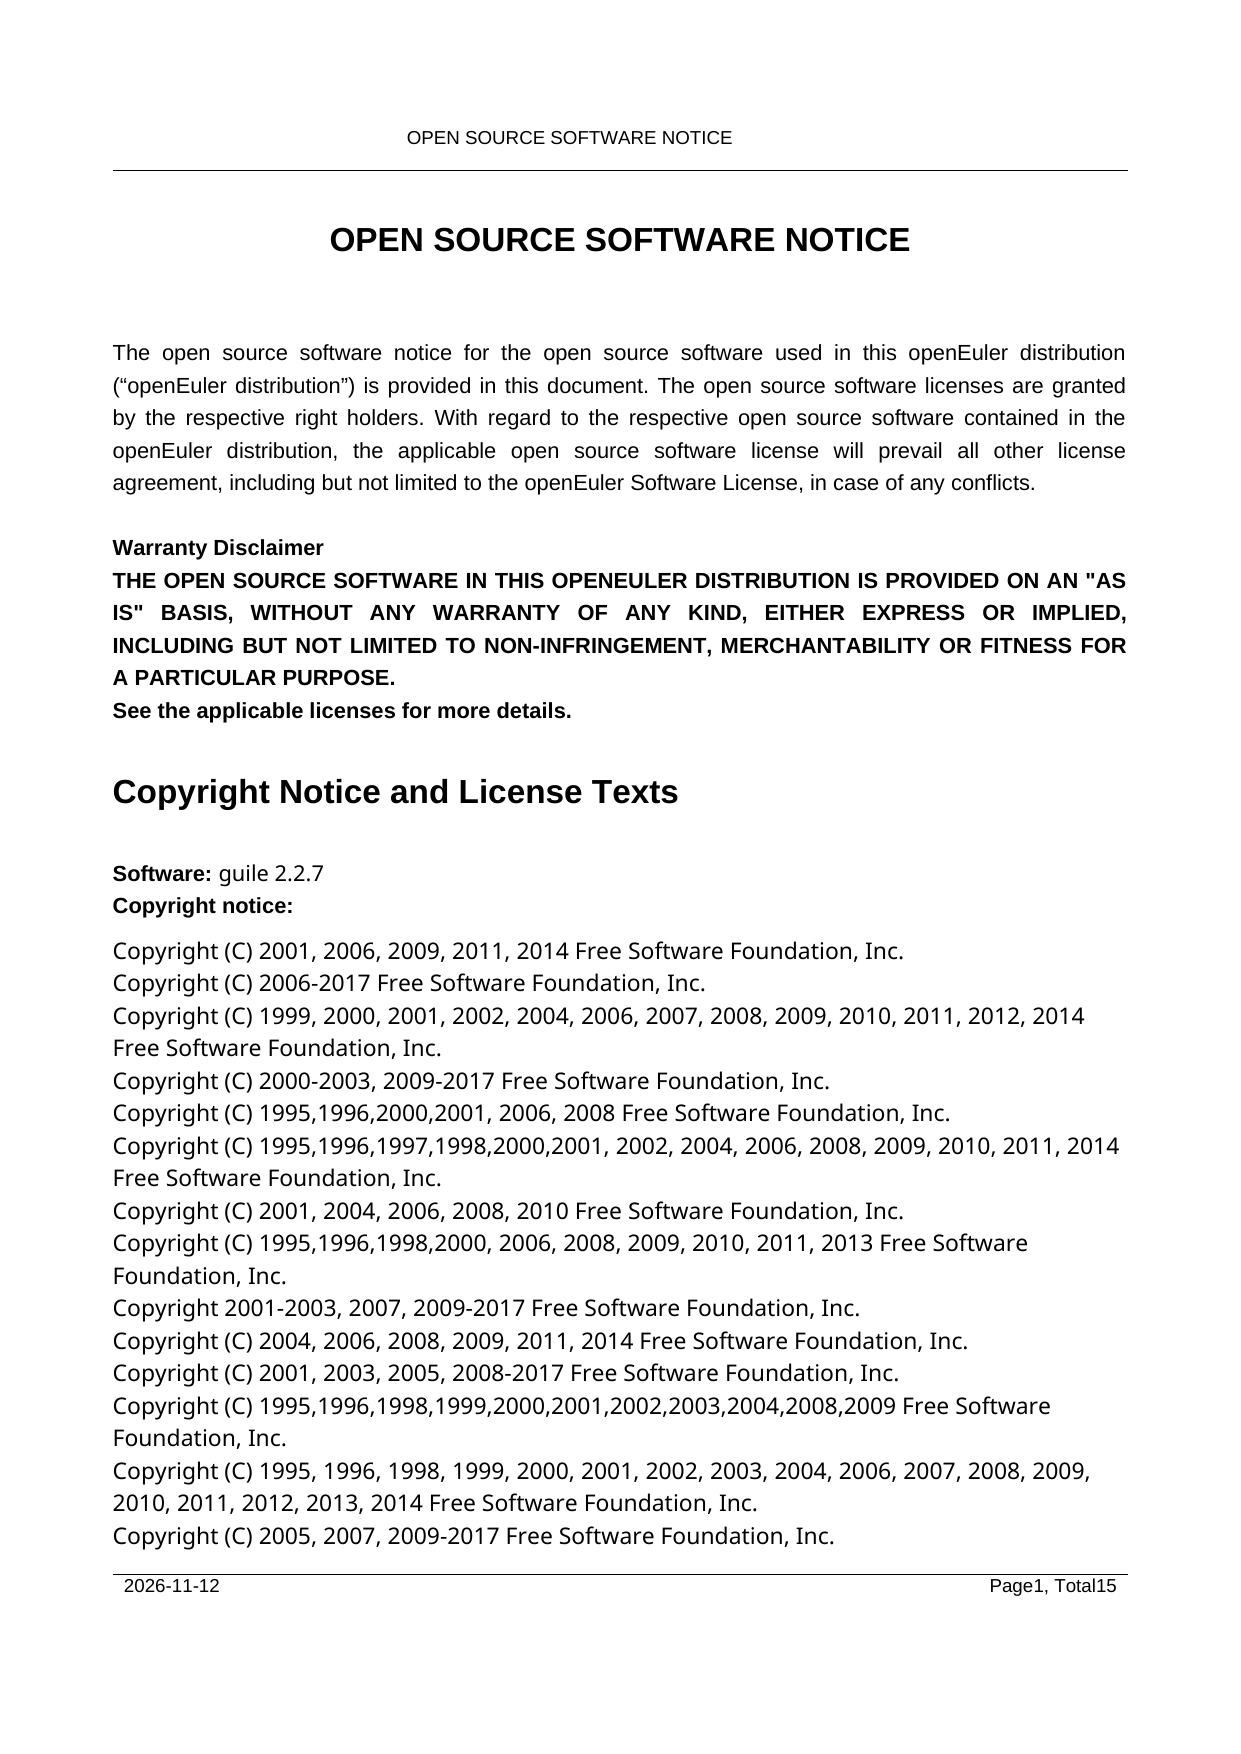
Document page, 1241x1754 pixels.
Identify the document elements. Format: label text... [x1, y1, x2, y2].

text Copyright notice: [112, 889, 1128, 921]
text Warranty Disclaimer [112, 531, 1128, 564]
text THE OPEN SOURCE SOFTWARE IN THIS OPENEULER DISTRIBUTION IS PROVIDED ON AN "AS IS" BASIS, WITHOUT ANY WARRANTY OF ANY KIND, EITHER EXPRESS OR IMPLIED, INCLUDING BUT NOT LIMITED TO NON-INFRINGEMENT, MERCHANTABILITY OR FITNESS FOR A PARTICULAR PURPOSE. See the applicable licenses for more details. [112, 564, 1128, 726]
title Software: guile 2.2.7 [112, 856, 1128, 889]
text Copyright Notice and License Texts [112, 759, 1128, 824]
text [112, 934, 1128, 1551]
text OPEN SOURCE SOFTWARE NOTICE [112, 206, 1128, 271]
text The open source software notice for the open source software used in this openEuler distribution (“openEuler distribution”) is provided in this document. The open source software licenses are granted by the respective right holders. With regard to the respective open source software contained in the openEuler distribution, the applicable open source software license will prevail all other license agreement, including but not limited to the openEuler Software License, in case of any conflicts. [112, 336, 1128, 499]
